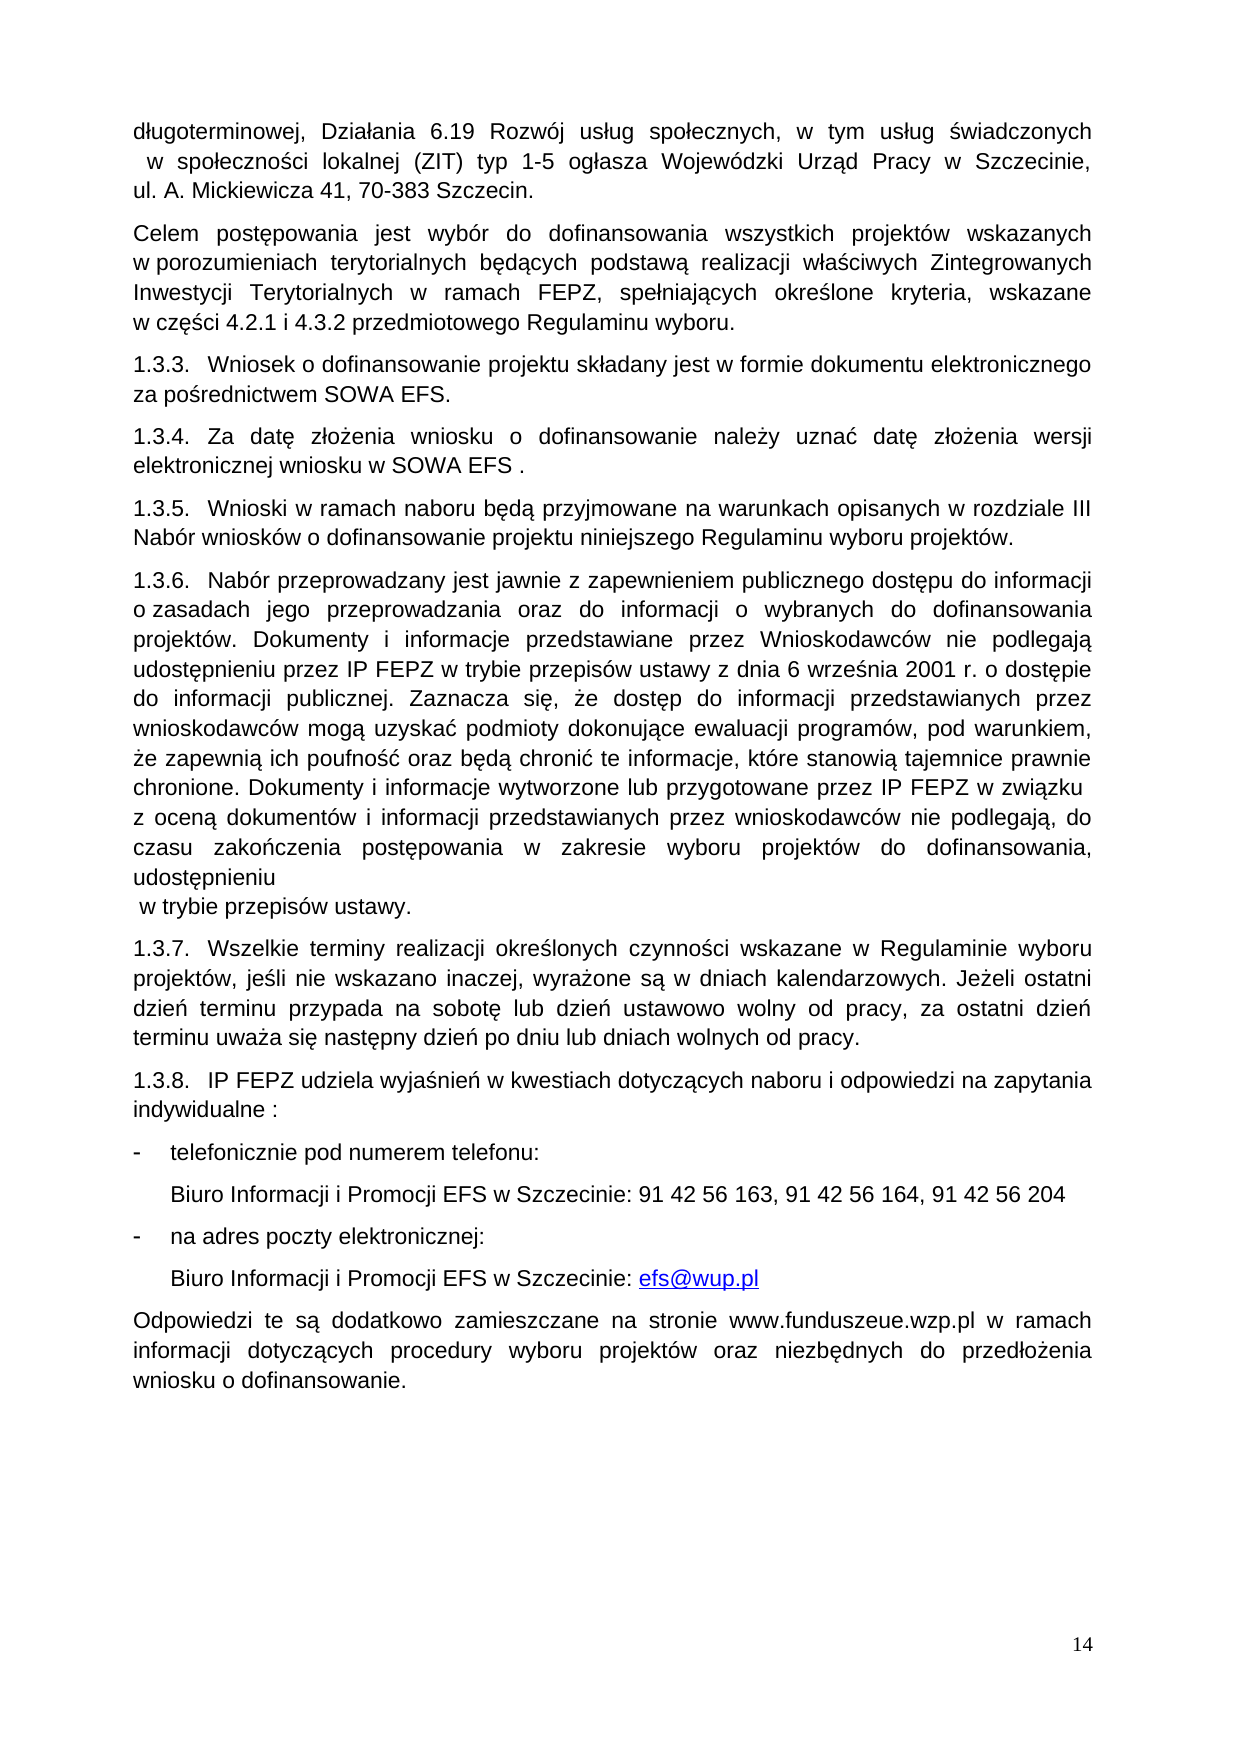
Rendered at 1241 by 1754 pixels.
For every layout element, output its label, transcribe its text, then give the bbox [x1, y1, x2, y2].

text Biuro Informacji i Promocji EFS w Szczecinie: efs@wup.pl [170, 1265, 1092, 1291]
list Wniosek o dofinansowanie projektu składany jest w formie dokumentu elektronicznego za pośrednictwem SOWA EFS. [133, 351, 1092, 407]
list telefonicznie pod numerem telefonu: [133, 1138, 1092, 1165]
text Biuro Informacji i Promocji EFS w Szczecinie: 91 42 56 163, 91 42 56 164, 91 42 56 204 [170, 1181, 1092, 1207]
list Nabór przeprowadzany jest jawnie z zapewnieniem publicznego dostępu do informacji o zasadach jego przeprowadzania oraz do informacji o wybranych do dofinansowania projektów. Dokumenty i informacje przedstawiane przez Wnioskodawców nie podlegają udostępnieniu przez IP FEPZ w trybie przepisów ustawy z dnia 6 września 2001 r. o dostępie do informacji publicznej. Zaznacza się, że dostęp do informacji przedstawianych przez wnioskodawców mogą uzyskać podmioty dokonujące ewaluacji programów, pod warunkiem, że zapewnią ich poufność oraz będą chronić te informacje, które stanowią tajemnice prawnie chronione. Dokumenty i informacje wytworzone lub przygotowane przez IP FEPZ w związku z oceną dokumentów i informacji przedstawianych przez wnioskodawców nie podlegają, do czasu zakończenia postępowania w zakresie wyboru projektów do dofinansowania, udostępnieniu w trybie przepisów ustawy. [133, 567, 1092, 919]
list Za datę złożenia wniosku o dofinansowanie należy uznać datę złożenia wersji elektronicznej wniosku w SOWA EFS . [133, 423, 1092, 479]
list Wnioski w ramach naboru będą przyjmowane na warunkach opisanych w rozdziale III Nabór wniosków o dofinansowanie projektu niniejszego Regulaminu wyboru projektów. [133, 495, 1092, 551]
list IP FEPZ udziela wyjaśnień w kwestiach dotyczących naboru i odpowiedzi na zapytania indywidualne : [133, 1067, 1092, 1123]
text Celem postępowania jest wybór do dofinansowania wszystkich projektów wskazanych w porozumieniach terytorialnych będących podstawą realizacji właściwych Zintegrowanych Inwestycji Terytorialnych w ramach FEPZ, spełniających określone kryteria, wskazane w części 4.2.1 i 4.3.2 przedmiotowego Regulaminu wyboru. [133, 220, 1092, 335]
text Odpowiedzi te są dodatkowo zamieszczane na stronie www.funduszeue.wzp.pl w ramach informacji dotyczących procedury wyboru projektów oraz niezbędnych do przedłożenia wniosku o dofinansowanie. [133, 1307, 1092, 1393]
list Wszelkie terminy realizacji określonych czynności wskazane w Regulaminie wyboru projektów, jeśli nie wskazano inaczej, wyrażone są w dniach kalendarzowych. Jeżeli ostatni dzień terminu przypada na sobotę lub dzień ustawowo wolny od pracy, za ostatni dzień terminu uważa się następny dzień po dniu lub dniach wolnych od pracy. [133, 935, 1092, 1051]
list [133, 118, 1092, 204]
list na adres poczty elektronicznej: [133, 1223, 1092, 1249]
